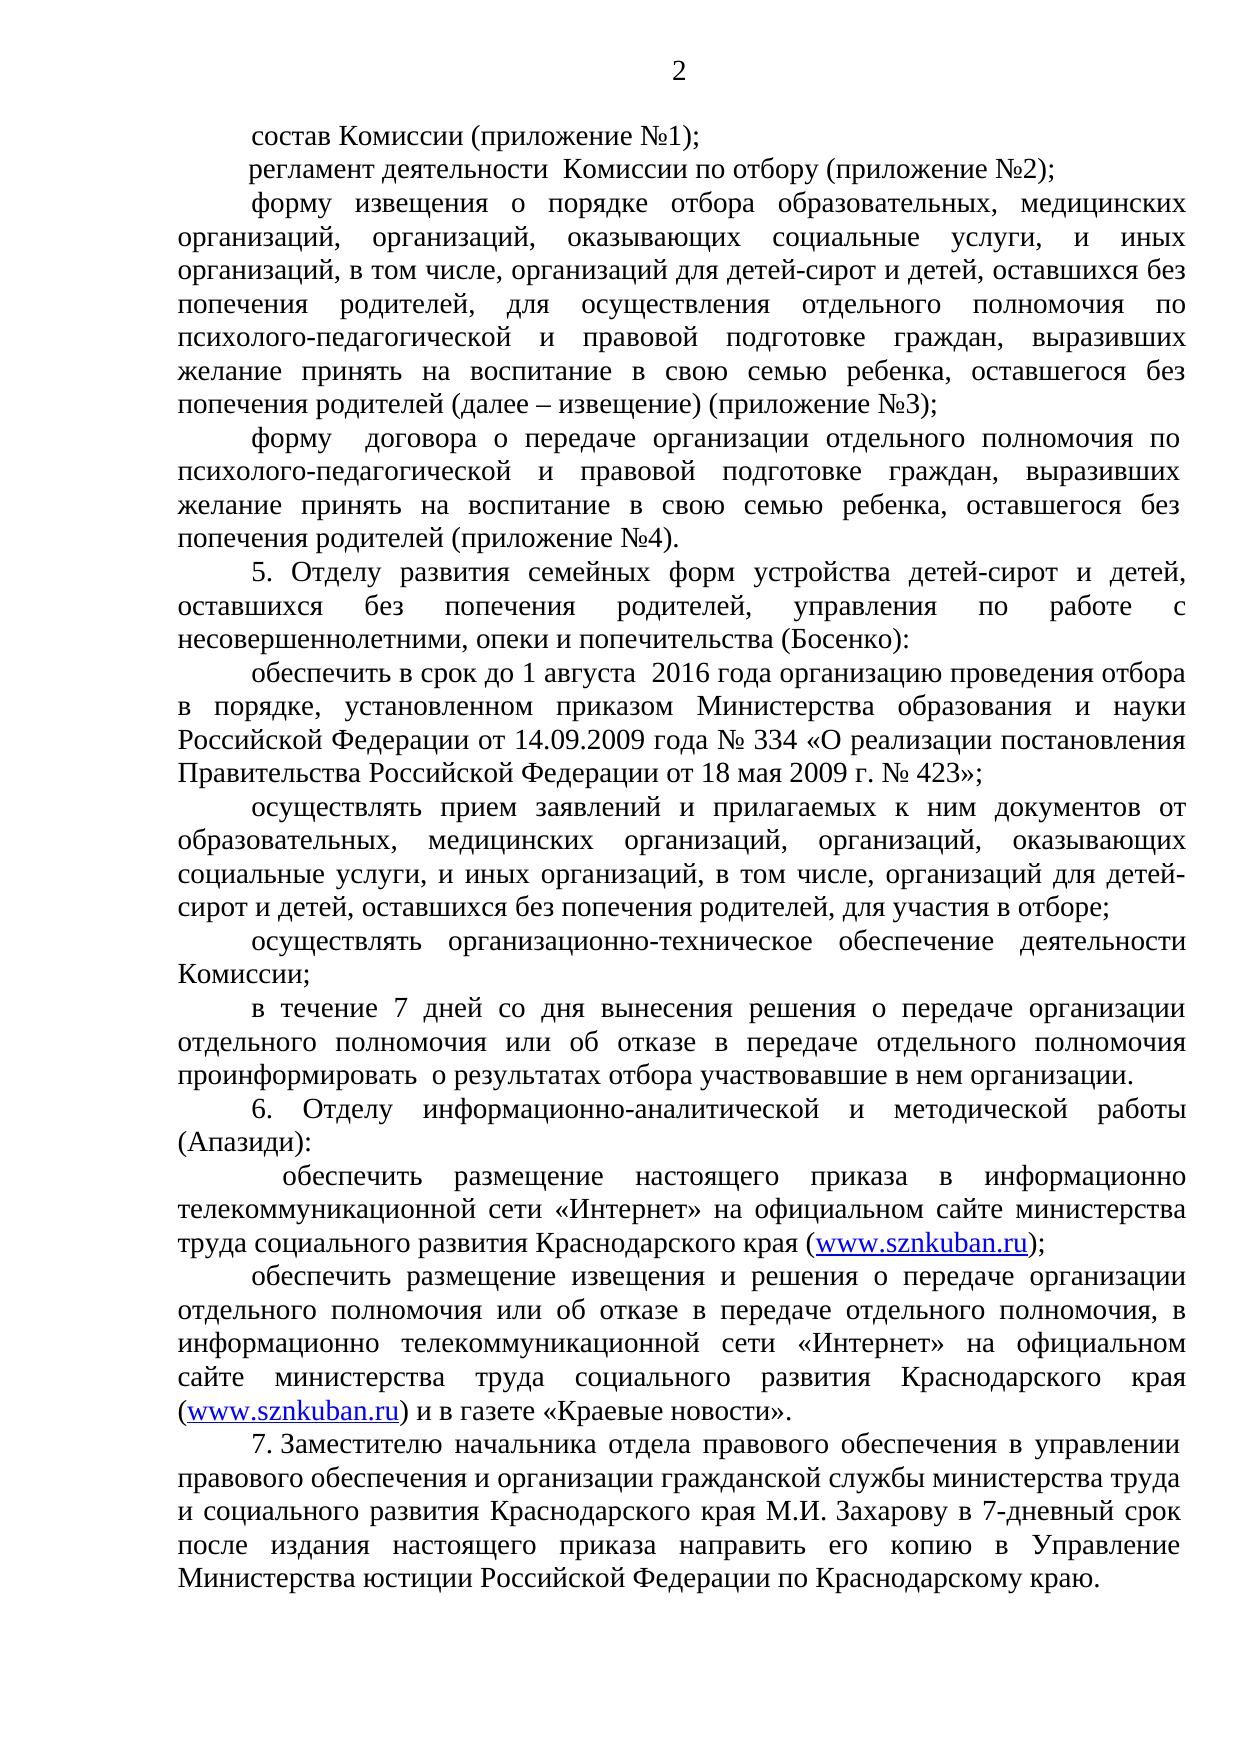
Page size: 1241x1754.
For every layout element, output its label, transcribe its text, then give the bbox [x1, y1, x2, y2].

text обеспечить размещение извещения и решения о передаче организации отдельного полномочия или об отказе в передаче отдельного полномочия, в информационно телекоммуникационной сети «Интернет» на официальном сайте министерства труда социального развития Краснодарского края (www.sznkuban.ru) и в газете «Краевые новости». [177, 1258, 1187, 1426]
text обеспечить размещение настоящего приказа в информационно телекоммуникационной сети «Интернет» на официальном сайте министерства труда социального развития Краснодарского края (www.sznkuban.ru); [177, 1158, 1187, 1258]
text осуществлять организационно-техническое обеспечение деятельности Комиссии; [177, 923, 1187, 990]
text 6. Отделу информационно-аналитической и методической работы (Апазиди): [177, 1091, 1187, 1158]
text форму договора о передаче организации отдельного полномочия по психолого-педагогической и правовой подготовке граждан, выразивших желание принять на воспитание в свою семью ребенка, оставшегося без попечения родителей (приложение №4). [177, 420, 1181, 554]
text состав Комиссии (приложение №1); [177, 118, 1187, 152]
text осуществлять прием заявлений и прилагаемых к ним документов от образовательных, медицинских организаций, организаций, оказывающих социальные услуги, и иных организаций, в том числе, организаций для детей-сирот и детей, оставшихся без попечения родителей, для участия в отборе; [177, 789, 1187, 923]
text форму извещения о порядке отбора образовательных, медицинских организаций, организаций, оказывающих социальные услуги, и иных организаций, в том числе, организаций для детей-сирот и детей, оставшихся без попечения родителей, для осуществления отдельного полномочия по психолого-педагогической и правовой подготовке граждан, выразивших желание принять на воспитание в свою семью ребенка, оставшегося без попечения родителей (далее – извещение) (приложение №3); [177, 185, 1187, 420]
text регламент деятельности Комиссии по отбору (приложение №2); [177, 152, 1181, 185]
text обеспечить в срок до 1 августа 2016 года организацию проведения отбора в порядке, установленном приказом Министерства образования и науки Российской Федерации от 14.09.2009 года № 334 «О реализации постановления Правительства Российской Федерации от 18 мая 2009 г. № 423»; [177, 655, 1187, 789]
text 5. Отделу развития семейных форм устройства детей-сирот и детей, оставшихся без попечения родителей, управления по работе с несовершеннолетними, опеки и попечительства (Босенко): [177, 554, 1187, 655]
text 7. Заместителю начальника отдела правового обеспечения в управлении правового обеспечения и организации гражданской службы министерства труда и социального развития Краснодарского края М.И. Захарову в 7-дневный срок после издания настоящего приказа направить его копию в Управление Министерства юстиции Российской Федерации по Краснодарскому краю. [177, 1426, 1181, 1594]
text в течение 7 дней со дня вынесения решения о передаче организации отдельного полномочия или об отказе в передаче отдельного полномочия проинформировать о результатах отбора участвовавшие в нем организации. [177, 990, 1187, 1091]
